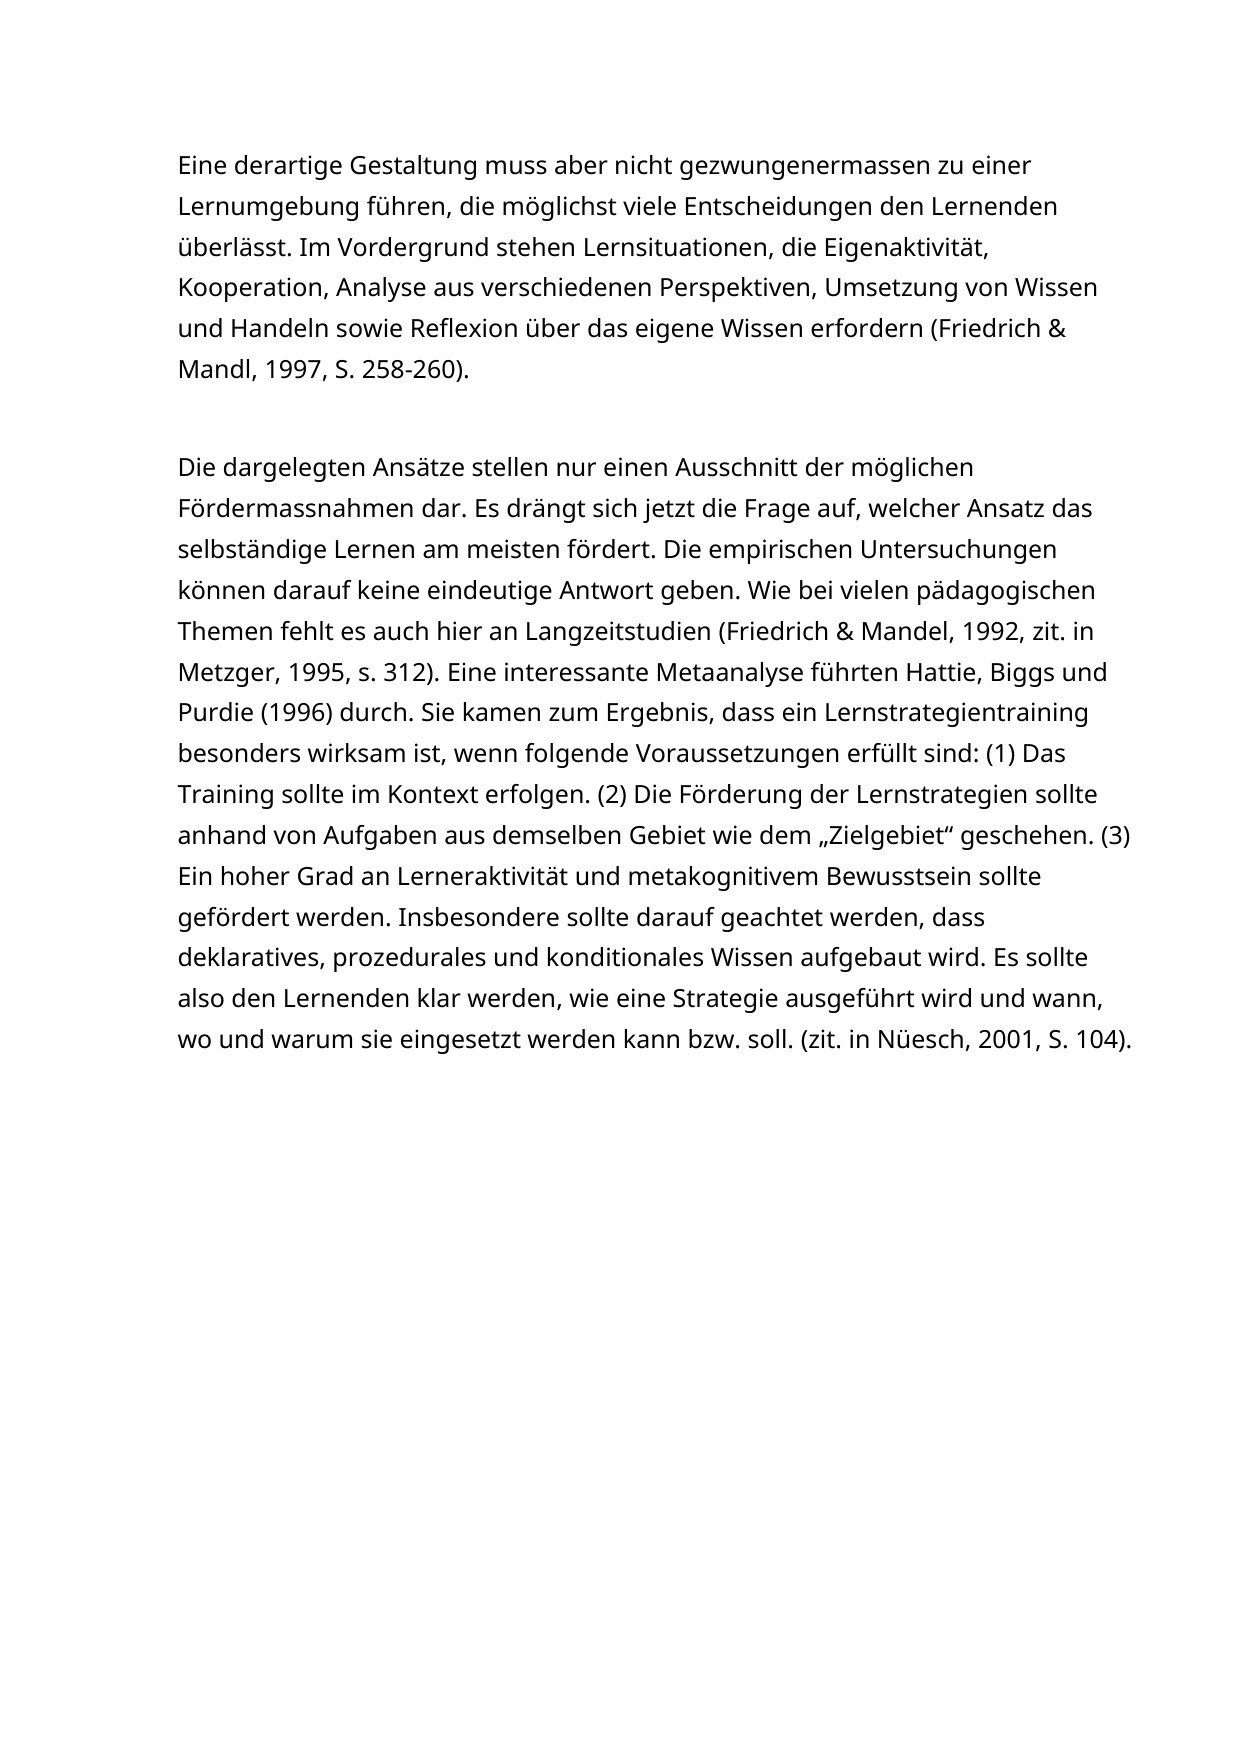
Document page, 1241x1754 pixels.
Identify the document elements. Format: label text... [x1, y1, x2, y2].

text Die dargelegten Ansätze stellen nur einen Ausschnitt der möglichen Fördermassnahmen dar. Es drängt sich jetzt die Frage auf, welcher Ansatz das selbständige Lernen am meisten fördert. Die empirischen Untersuchungen können darauf keine eindeutige Antwort geben. Wie bei vielen pädagogischen Themen fehlt es auch hier an Langzeitstudien (Friedrich & Mandel, 1992, zit. in Metzger, 1995, s. 312). Eine interessante Metaanalyse führten Hattie, Biggs und Purdie (1996) durch. Sie kamen zum Ergebnis, dass ein Lernstrategientraining besonders wirksam ist, wenn folgende Voraussetzungen erfüllt sind: (1) Das Training sollte im Kontext erfolgen. (2) Die Förderung der Lernstrategien sollte anhand von Aufgaben aus demselben Gebiet wie dem „Zielgebiet“ geschehen. (3) Ein hoher Grad an Lerneraktivität und metakognitivem Bewusstsein sollte gefördert werden. Insbesondere sollte darauf geachtet werden, dass deklaratives, prozedurales und konditionales Wissen aufgebaut wird. Es sollte also den Lernenden klar werden, wie eine Strategie ausgeführt wird und wann, wo und warum sie eingesetzt werden kann bzw. soll. (zit. in Nüesch, 2001, S. 104). [177, 450, 1134, 1056]
text Eine derartige Gestaltung muss aber nicht gezwungenermassen zu einer Lernumgebung führen, die möglichst viele Entscheidungen den Lernenden überlässt. Im Vordergrund stehen Lernsituationen, die Eigenaktivität, Kooperation, Analyse aus verschiedenen Perspektiven, Umsetzung von Wissen und Handeln sowie Reflexion über das eigene Wissen erfordern (Friedrich & Mandl, 1997, S. 258-260). [177, 148, 1134, 386]
